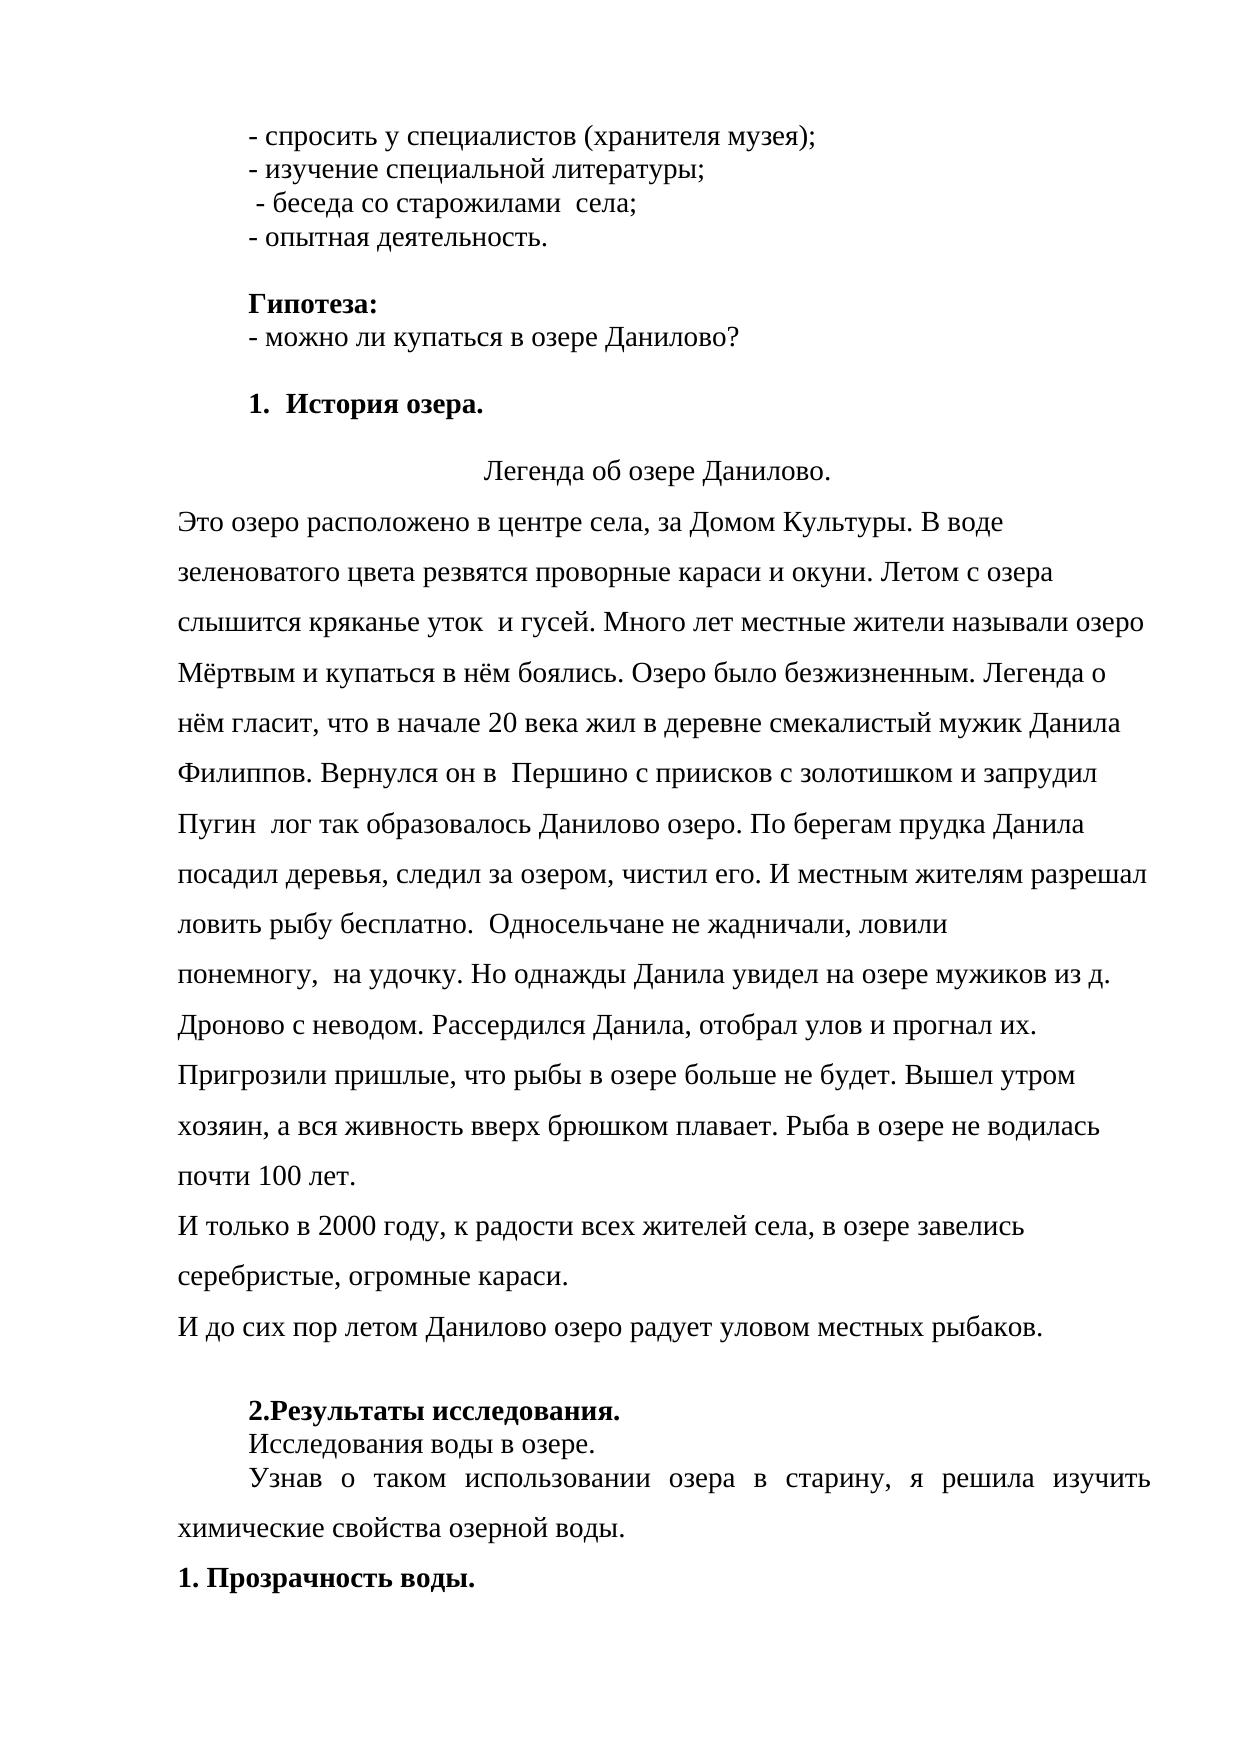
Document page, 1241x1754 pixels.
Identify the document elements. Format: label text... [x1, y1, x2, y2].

text - спросить у специалистов (хранителя музея); [177, 118, 1152, 152]
text 1. Прозрачность воды. [177, 1560, 1152, 1594]
text Легенда об озере Данилово. [177, 453, 1152, 487]
text - беседа со старожилами села; [177, 185, 1152, 219]
text Узнав о таком использовании озера в старину, я решила изучить химические свойства озерной воды. [177, 1460, 1152, 1544]
text 2.Результаты исследования. [177, 1393, 1152, 1426]
text - опытная деятельность. [177, 219, 1152, 252]
text - изучение специальной литературы; [177, 152, 1152, 185]
text Гипотеза: [177, 286, 1152, 319]
list История озера. [248, 386, 1152, 420]
text Это озеро расположено в центре села, за Домом Культуры. В воде зеленоватого цвета резвятся проворные караси и окуни. Летом с озера слышится кряканье уток и гусей. Много лет местные жители называли озеро Мёртвым и купаться в нём боялись. Озеро было безжизненным. Легенда о нём гласит, что в начале 20 века жил в деревне смекалистый мужик Данила Филиппов. Вернулся он в Першино с приисков с золотишком и запрудил Пугин лог так образовалось Данилово озеро. По берегам прудка Данила посадил деревья, следил за озером, чистил его. И местным жителям разрешал ловить рыбу бесплатно. Односельчане не жадничали, ловили понемногу, на удочку. Но однажды Данила увидел на озере мужиков из д. Дроново с неводом. Рассердился Данила, отобрал улов и прогнал их. Пригрозили пришлые, что рыбы в озере больше не будет. Вышел утром хозяин, а вся живность вверх брюшком плавает. Рыба в озере не водилась почти 100 лет. И только в 2000 году, к радости всех жителей села, в озере завелись серебристые, огромные караси. И до сих пор летом Данилово озеро радует уловом местных рыбаков. [177, 504, 1152, 1342]
text - можно ли купаться в озере Данилово? [177, 319, 1152, 353]
text Исследования воды в озере. [177, 1426, 1152, 1460]
